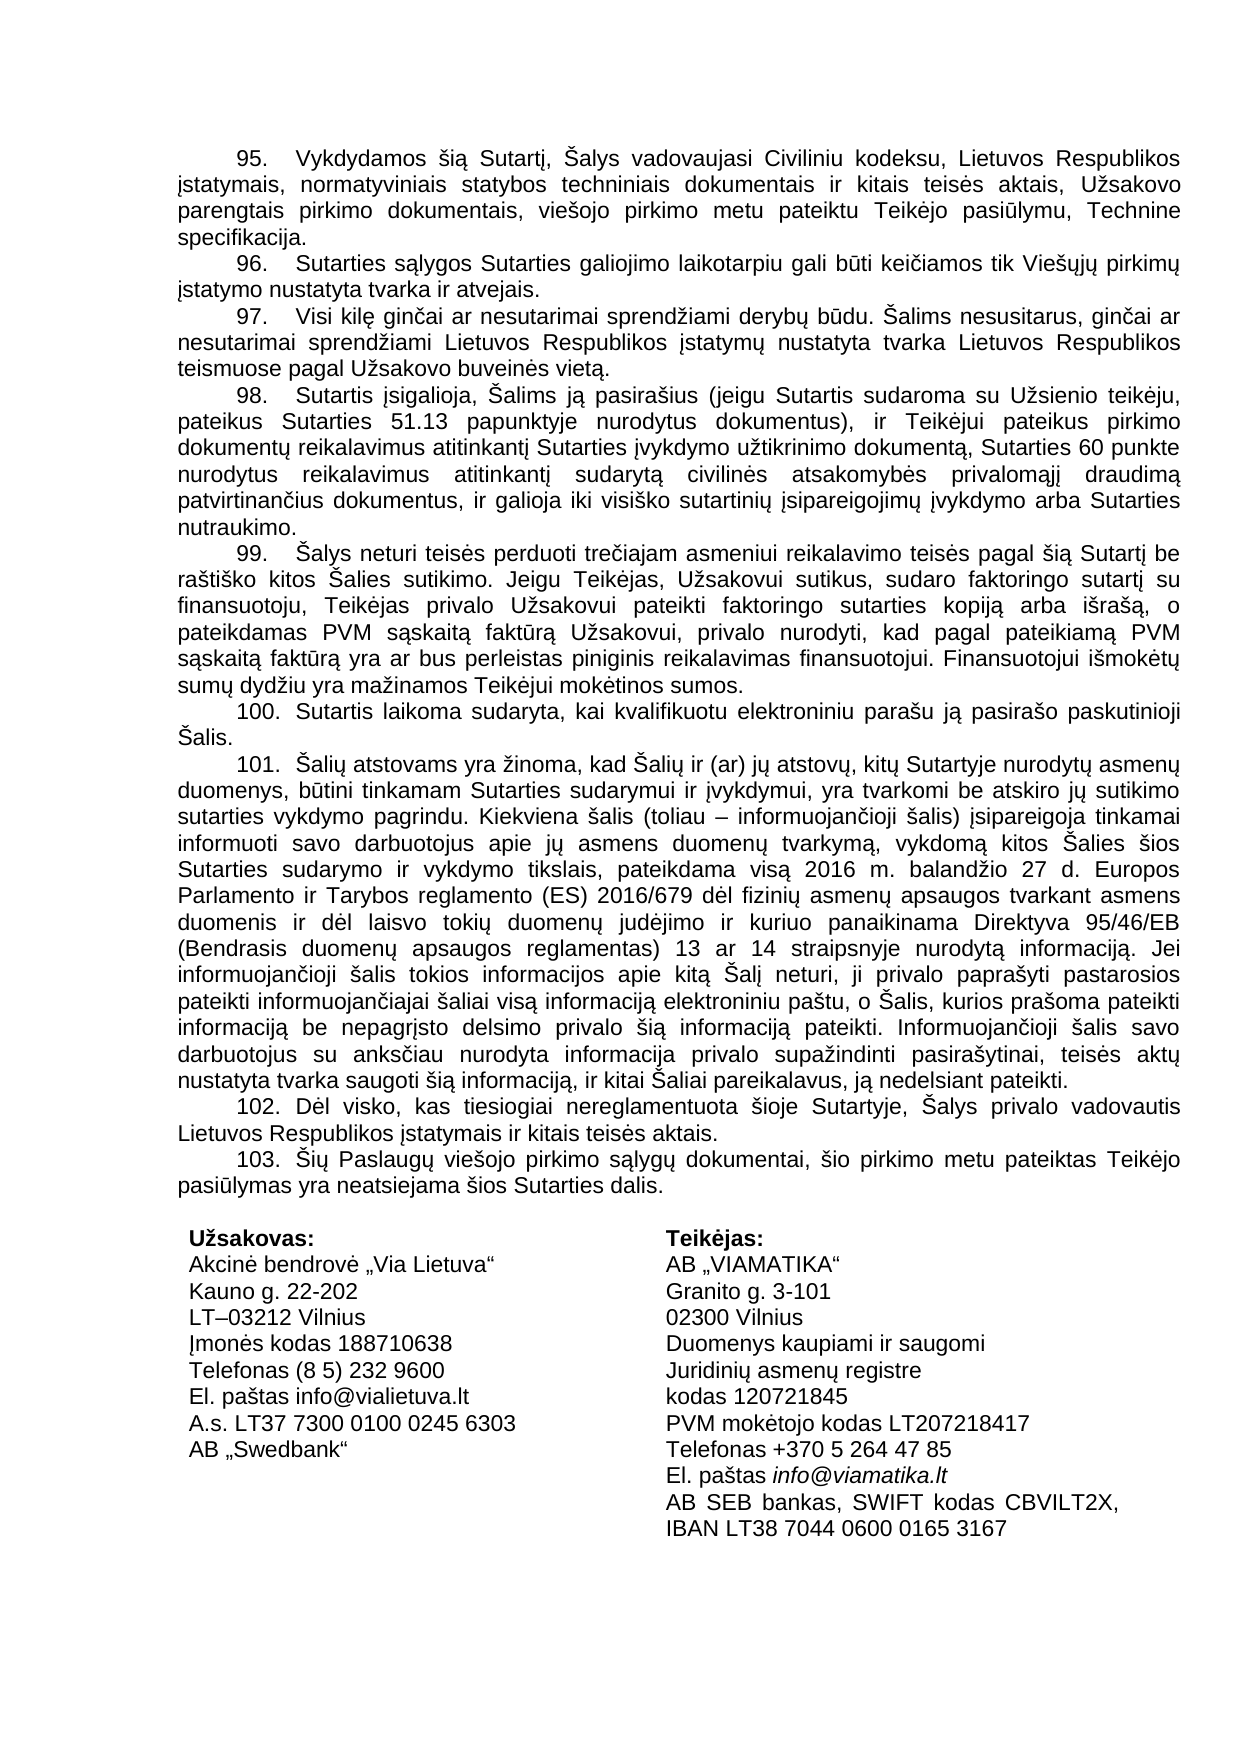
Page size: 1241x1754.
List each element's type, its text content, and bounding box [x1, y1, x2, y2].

table_header Užsakovas: Akcinė bendrovė „Via Lietuva“ Kauno g. 22-202 LT–03212 Vilnius Įmonės kodas 188710638 Telefonas (8 5) 232 9600 El. paštas info@vialietuva.lt A.s. LT37 7300 0100 0245 6303 AB „Swedbank“ [177, 1199, 654, 1620]
list Šalys neturi teisės perduoti trečiajam asmeniui reikalavimo teisės pagal šią Sutartį be raštiško kitos Šalies sutikimo. Jeigu Teikėjas, Užsakovui sutikus, sudaro faktoringo sutartį su finansuotoju, Teikėjas privalo Užsakovui pateikti faktoringo sutarties kopiją arba išrašą, o pateikdamas PVM sąskaitą faktūrą Užsakovui, privalo nurodyti, kad pagal pateikiamą PVM sąskaitą faktūrą yra ar bus perleistas piniginis reikalavimas finansuotojui. Finansuotojui išmokėtų sumų dydžiu yra mažinamos Teikėjui mokėtinos sumos. [177, 540, 1181, 698]
list Šalių atstovams yra žinoma, kad Šalių ir (ar) jų atstovų, kitų Sutartyje nurodytų asmenų duomenys, būtini tinkamam Sutarties sudarymui ir įvykdymui, yra tvarkomi be atskiro jų sutikimo sutarties vykdymo pagrindu. Kiekviena šalis (toliau – informuojančioji šalis) įsipareigoja tinkamai informuoti savo darbuotojus apie jų asmens duomenų tvarkymą, vykdomą kitos Šalies šios Sutarties sudarymo ir vykdymo tikslais, pateikdama visą 2016 m. balandžio 27 d. Europos Parlamento ir Tarybos reglamento (ES) 2016/679 dėl fizinių asmenų apsaugos tvarkant asmens duomenis ir dėl laisvo tokių duomenų judėjimo ir kuriuo panaikinama Direktyva 95/46/EB (Bendrasis duomenų apsaugos reglamentas) 13 ar 14 straipsnyje nurodytą informaciją. Jei informuojančioji šalis tokios informacijos apie kitą Šalį neturi, ji privalo paprašyti pastarosios pateikti informuojančiajai šaliai visą informaciją elektroniniu paštu, o Šalis, kurios prašoma pateikti informaciją be nepagrįsto delsimo privalo šią informaciją pateikti. Informuojančioji šalis savo darbuotojus su anksčiau nurodyta informacija privalo supažindinti pasirašytinai, teisės aktų nustatyta tvarka saugoti šią informaciją, ir kitai Šaliai pareikalavus, ją nedelsiant pateikti. [177, 751, 1181, 1093]
list Sutartis laikoma sudaryta, kai kvalifikuotu elektroniniu parašu ją pasirašo paskutinioji Šalis. [177, 698, 1181, 751]
list Sutarties sąlygos Sutarties galiojimo laikotarpiu gali būti keičiamos tik Viešųjų pirkimų įstatymo nustatyta tvarka ir atvejais. [177, 250, 1181, 303]
list Šių Paslaugų viešojo pirkimo sąlygų dokumentai, šio pirkimo metu pateiktas Teikėjo pasiūlymas yra neatsiejama šios Sutarties dalis. [177, 1146, 1181, 1199]
table_header Teikėjas: AB „VIAMATIKA“ Granito g. 3-101 02300 Vilnius Duomenys kaupiami ir saugomi Juridinių asmenų registre kodas 120721845 PVM mokėtojo kodas LT207218417 Telefonas +370 5 264 47 85 El. paštas info@viamatika.lt AB SEB bankas, SWIFT kodas CBVILT2X, IBAN LT38 7044 0600 0165 3167 [654, 1199, 1131, 1620]
list Dėl visko, kas tiesiogiai nereglamentuota šioje Sutartyje, Šalys privalo vadovautis Lietuvos Respublikos įstatymais ir kitais teisės aktais. [177, 1093, 1181, 1146]
list Vykdydamos šią Sutartį, Šalys vadovaujasi Civiliniu kodeksu, Lietuvos Respublikos įstatymais, normatyviniais statybos techniniais dokumentais ir kitais teisės aktais, Užsakovo parengtais pirkimo dokumentais, viešojo pirkimo metu pateiktu Teikėjo pasiūlymu, Technine specifikacija. [177, 144, 1181, 250]
list Visi kilę ginčai ar nesutarimai sprendžiami derybų būdu. Šalims nesusitarus, ginčai ar nesutarimai sprendžiami Lietuvos Respublikos įstatymų nustatyta tvarka Lietuvos Respublikos teismuose pagal Užsakovo buveinės vietą. [177, 303, 1181, 382]
list Sutartis įsigalioja, Šalims ją pasirašius (jeigu Sutartis sudaroma su Užsienio teikėju, pateikus Sutarties 51.13 papunktyje nurodytus dokumentus), ir Teikėjui pateikus pirkimo dokumentų reikalavimus atitinkantį Sutarties įvykdymo užtikrinimo dokumentą, Sutarties 60 punkte nurodytus reikalavimus atitinkantį sudarytą civilinės atsakomybės privalomąjį draudimą patvirtinančius dokumentus, ir galioja iki visiško sutartinių įsipareigojimų įvykdymo arba Sutarties nutraukimo. [177, 382, 1181, 540]
